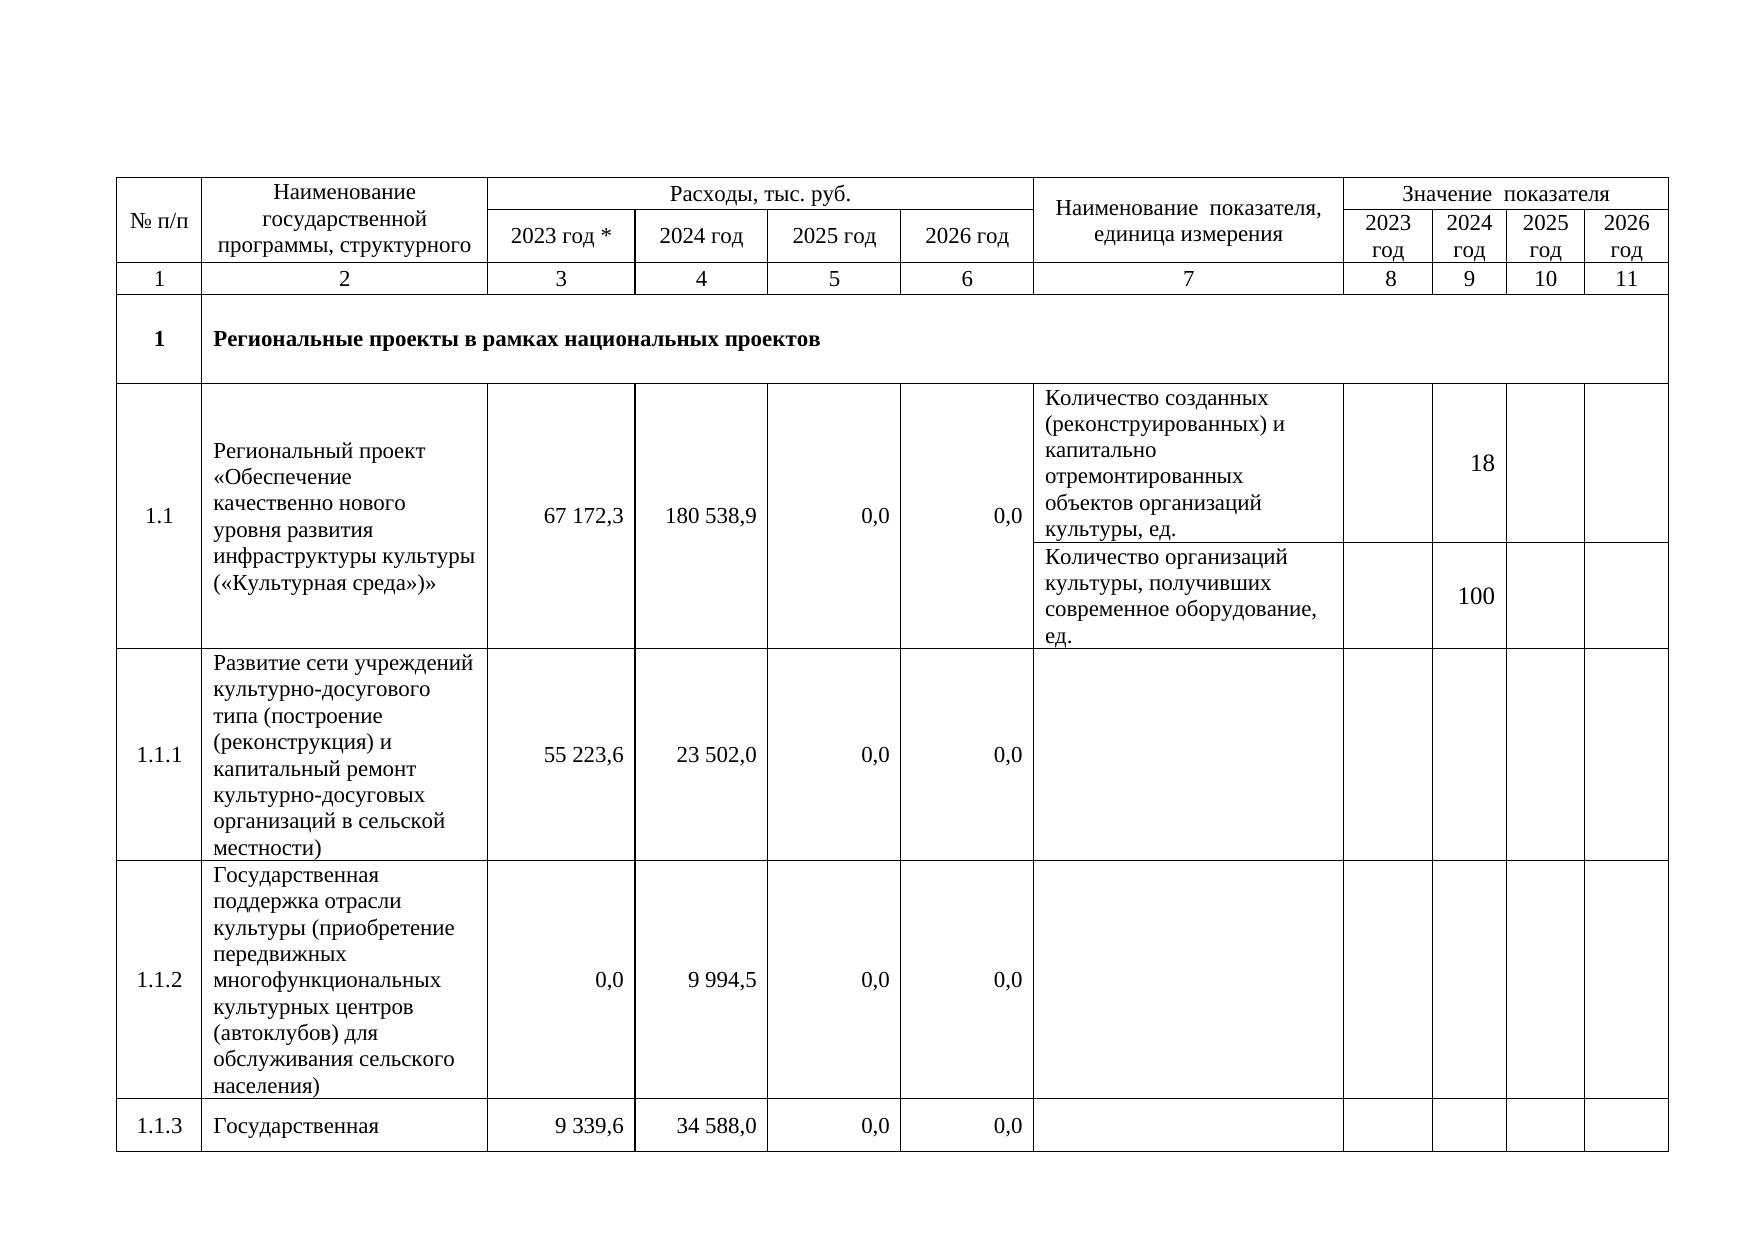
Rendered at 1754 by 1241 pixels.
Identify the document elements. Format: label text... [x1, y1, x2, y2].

table_cell [1344, 543, 1432, 648]
table_cell 23 502,0 [636, 649, 767, 860]
table_cell 0,0 [901, 649, 1033, 860]
table_cell [1585, 1099, 1668, 1151]
table_cell 1.1.2 [117, 861, 201, 1098]
table_cell 0,0 [768, 861, 900, 1098]
table_cell [1507, 543, 1584, 648]
table_cell [1585, 543, 1668, 648]
table_cell Развитие сети учреждений культурно-досугового типа (построение (реконструкция) и капитальный ремонт культурно-досуговых организаций в сельской местности) [202, 649, 487, 860]
table_cell Количество созданных (реконструированных) и капитально отремонтированных объектов организаций культуры, ед. [1034, 384, 1343, 542]
table_cell 34 588,0 [636, 1099, 767, 1151]
table_cell [1585, 861, 1668, 1098]
table_cell 2 [202, 263, 487, 293]
table_cell 2023 год [1344, 210, 1432, 262]
table_cell 10 [1507, 263, 1584, 293]
table_cell 11 [1585, 263, 1668, 293]
table_cell 2026 год [1585, 210, 1668, 262]
table_cell 0,0 [768, 1099, 900, 1151]
table_cell 0,0 [768, 384, 900, 648]
table_cell Количество организаций культуры, получивших современное оборудование, ед. [1034, 543, 1343, 648]
table_cell 3 [488, 263, 634, 293]
table_cell Государственная поддержка отрасли культуры (реконструкция и капитальный ремонт региональных и муниципальных детских школ искусств по видам искусств) [202, 1099, 487, 1151]
table_cell 0,0 [901, 1099, 1033, 1151]
table_cell [1507, 1099, 1584, 1151]
table_cell 2026 год [901, 210, 1033, 262]
table_cell 2025 год [1507, 210, 1584, 262]
table_cell [1344, 384, 1432, 542]
table_cell 1.1.3 [117, 1099, 201, 1151]
table_header Наименование государственной программы, структурного элемента, направления расходов [202, 178, 487, 262]
table_cell 2024 год [1433, 210, 1506, 262]
table_cell 1 [117, 263, 201, 293]
table_cell [1433, 1099, 1506, 1151]
table_cell 5 [768, 263, 900, 293]
table_cell [1507, 861, 1584, 1098]
table_cell 9 [1433, 263, 1506, 293]
table_cell 0,0 [901, 384, 1033, 648]
table_cell [1034, 861, 1343, 1098]
table_header Наименование показателя, единица измерения [1034, 178, 1343, 262]
table_cell 67 172,3 [488, 384, 634, 648]
table_cell [1433, 861, 1506, 1098]
table_cell [1507, 649, 1584, 860]
table_cell [1034, 1099, 1343, 1151]
table_cell 100 [1433, 543, 1506, 648]
table_header Значение показателя [1344, 178, 1668, 208]
table_cell [1344, 1099, 1432, 1151]
table_cell 180 538,9 [636, 384, 767, 648]
table_cell [1507, 384, 1584, 542]
table_cell 8 [1344, 263, 1432, 293]
table_cell [1585, 384, 1668, 542]
table_cell 9 339,6 [488, 1099, 634, 1151]
table_cell 4 [636, 263, 767, 293]
table_cell 2025 год [768, 210, 900, 262]
table_cell [1344, 649, 1432, 860]
table_cell 55 223,6 [488, 649, 634, 860]
table_cell Государственная поддержка отрасли культуры (приобретение передвижных многофункциональных культурных центров (автоклубов) для обслуживания сельского населения) [202, 861, 487, 1098]
table_cell 2024 год [636, 210, 767, 262]
table_cell [1433, 649, 1506, 860]
table_cell 18 [1433, 384, 1506, 542]
table_cell 0,0 [488, 861, 634, 1098]
table_cell 6 [901, 263, 1033, 293]
table_cell [1344, 861, 1432, 1098]
table_cell 9 994,5 [636, 861, 767, 1098]
table_cell 2023 год * [488, 210, 634, 262]
table_header Расходы, тыс. руб. [488, 178, 1033, 208]
table_cell 1.1.1 [117, 649, 201, 860]
table_cell 7 [1034, 263, 1343, 293]
table_cell 1 [117, 295, 201, 382]
table_cell 0,0 [901, 861, 1033, 1098]
table_cell 1.1 [117, 384, 201, 648]
table_cell [1034, 649, 1343, 860]
table_cell Региональные проекты в рамках национальных проектов [202, 295, 1668, 382]
table_cell Региональный проект «Обеспечение качественно нового уровня развития инфраструктуры культуры («Культурная среда»)» [202, 384, 487, 648]
table_header № п/п [117, 178, 201, 262]
table_cell [1585, 649, 1668, 860]
table_cell 0,0 [768, 649, 900, 860]
